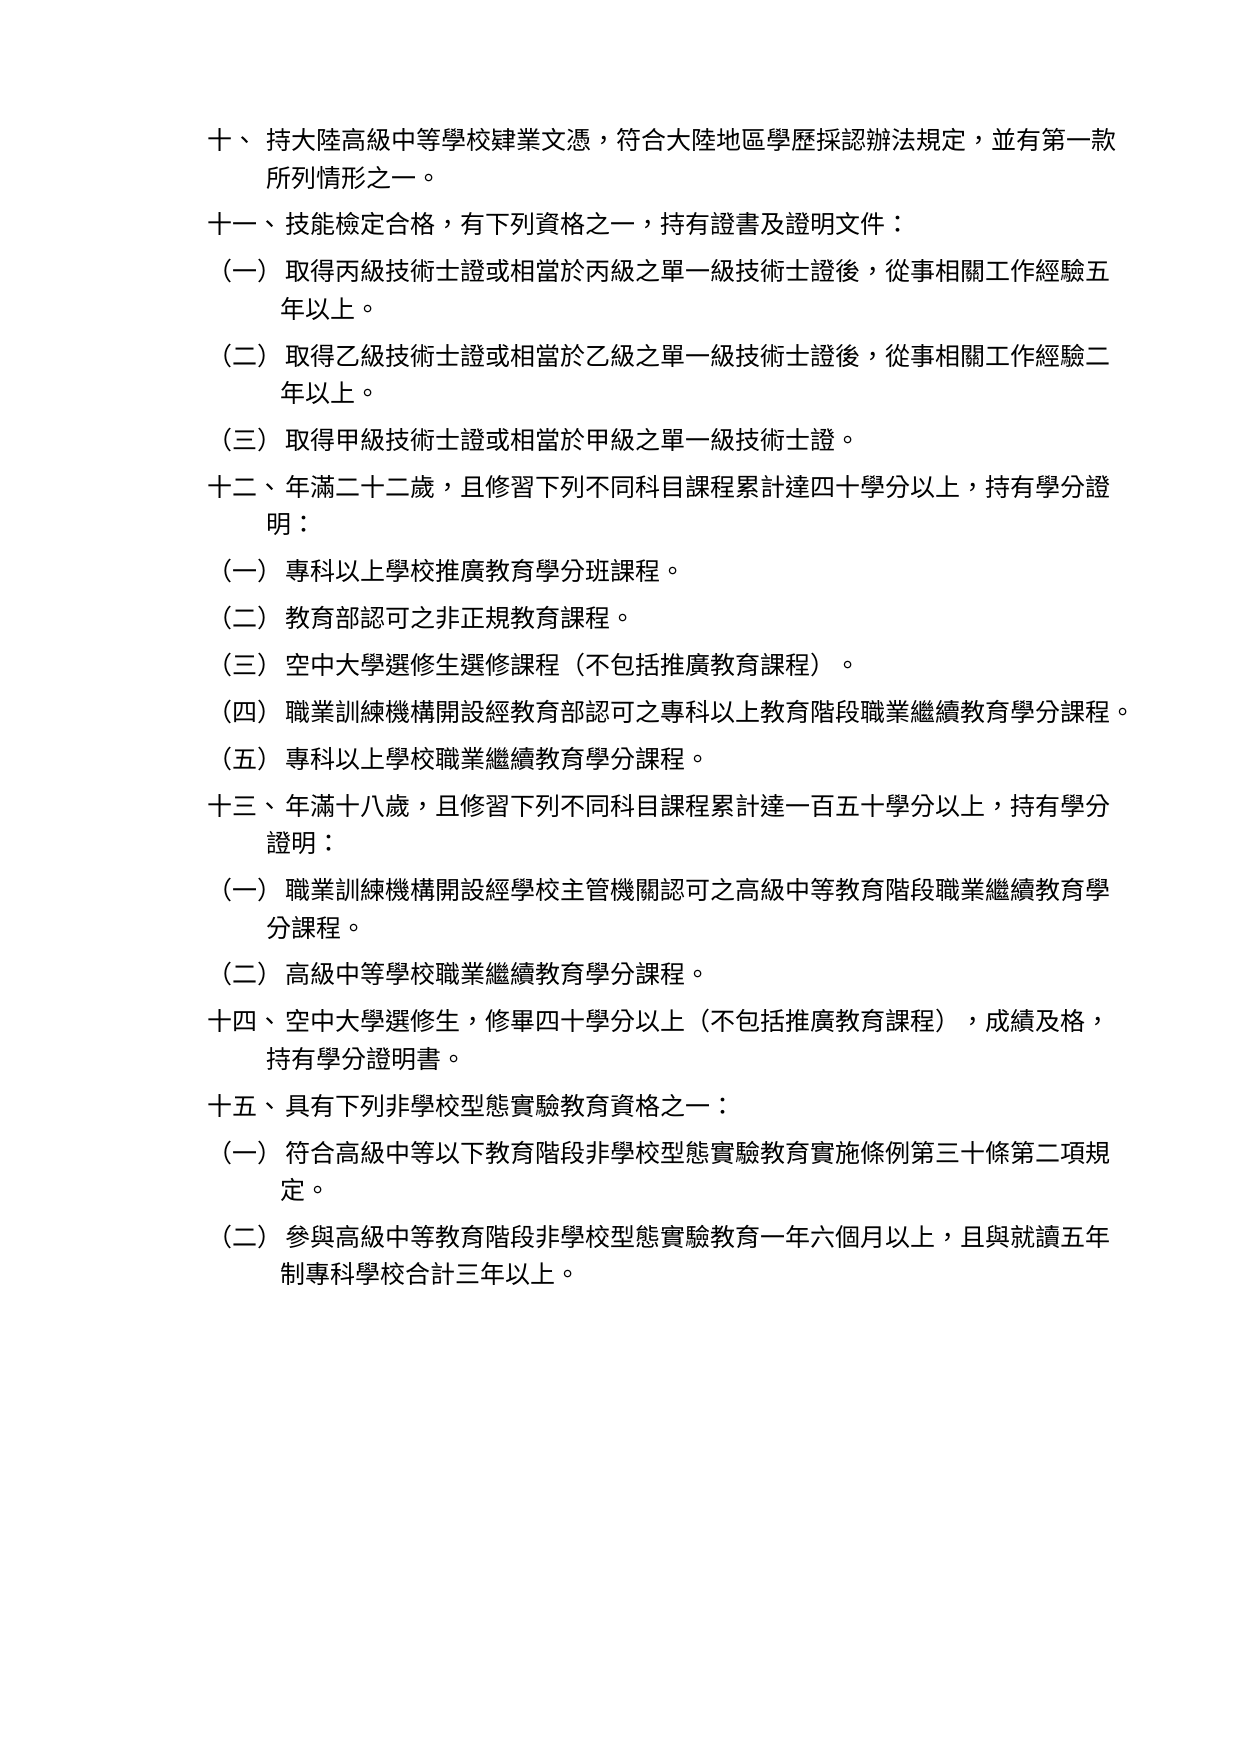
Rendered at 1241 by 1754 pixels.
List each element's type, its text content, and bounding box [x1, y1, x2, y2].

list 高級中等學校職業繼續教育學分課程。 [207, 954, 1122, 992]
list 持大陸高級中等學校肄業文憑，符合大陸地區學歷採認辦法規定，並有第一款所列情形之一。 [207, 120, 1122, 195]
list 符合高級中等以下教育階段非學校型態實驗教育實施條例第三十條第二項規定。 [207, 1132, 1122, 1207]
list 取得丙級技術士證或相當於丙級之單一級技術士證後，從事相關工作經驗五年以上。 [207, 251, 1122, 326]
list 空中大學選修生，修畢四十學分以上（不包括推廣教育課程），成績及格，持有學分證明書。 [207, 1001, 1122, 1076]
list 參與高級中等教育階段非學校型態實驗教育一年六個月以上，且與就讀五年制專科學校合計三年以上。 [207, 1217, 1122, 1292]
list 具有下列非學校型態實驗教育資格之一： [207, 1086, 1122, 1123]
list 職業訓練機構開設經教育部認可之專科以上教育階段職業繼續教育學分課程。 [207, 692, 1122, 729]
list 取得甲級技術士證或相當於甲級之單一級技術士證。 [207, 420, 1122, 457]
list 年滿十八歲，且修習下列不同科目課程累計達一百五十學分以上，持有學分證明： [207, 786, 1122, 861]
list 取得乙級技術士證或相當於乙級之單一級技術士證後，從事相關工作經驗二年以上。 [207, 336, 1122, 411]
list 專科以上學校職業繼續教育學分課程。 [207, 739, 1122, 776]
list 職業訓練機構開設經學校主管機關認可之高級中等教育階段職業繼續教育學分課程。 [207, 870, 1122, 945]
list 技能檢定合格，有下列資格之一，持有證書及證明文件： [207, 204, 1122, 242]
list 專科以上學校推廣教育學分班課程。 [168, 551, 1122, 589]
list 教育部認可之非正規教育課程。 [207, 598, 1122, 636]
list 年滿二十二歲，且修習下列不同科目課程累計達四十學分以上，持有學分證明： [207, 467, 1122, 542]
list 空中大學選修生選修課程（不包括推廣教育課程）。 [207, 645, 1122, 682]
